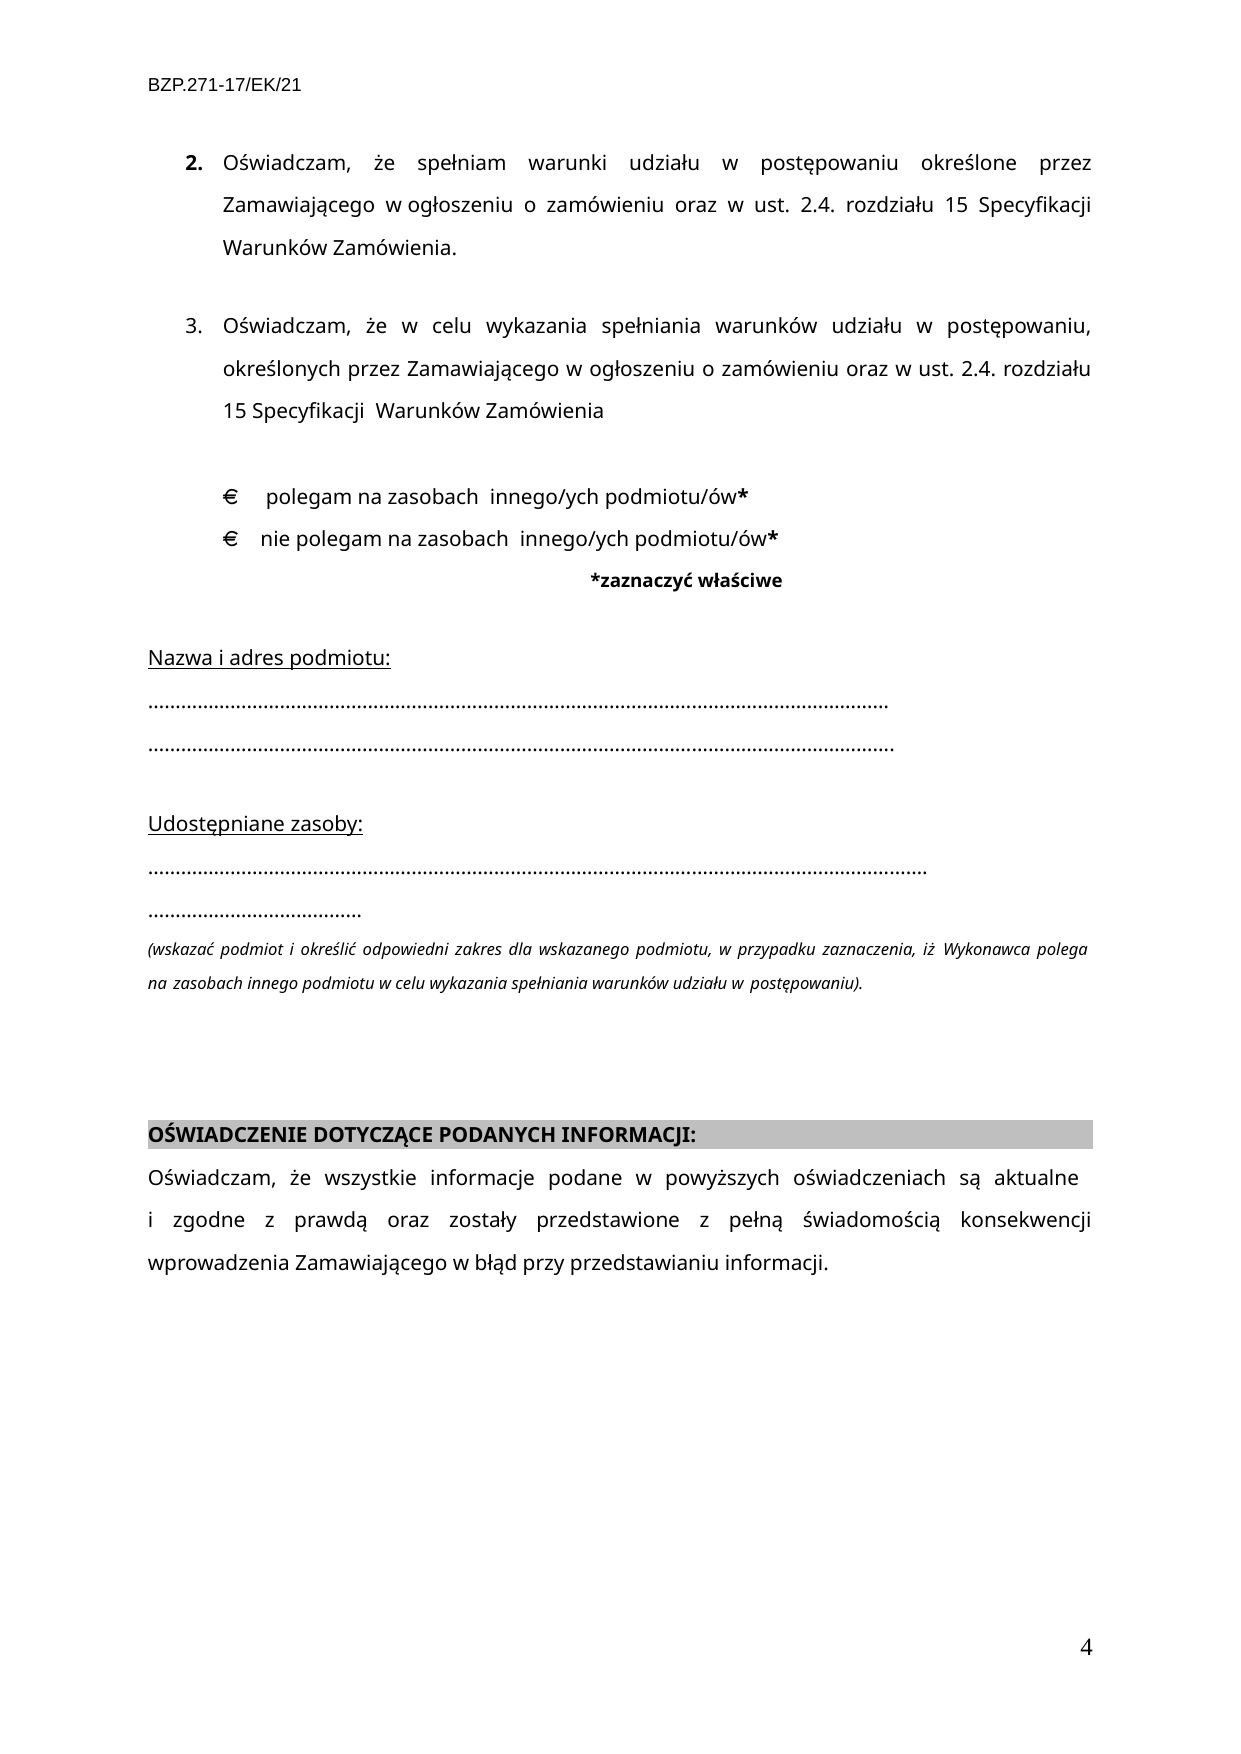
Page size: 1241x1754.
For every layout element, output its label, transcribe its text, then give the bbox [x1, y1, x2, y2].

text Oświadczam, że wszystkie informacje podane w powyższych oświadczeniach są aktualne i zgodne z prawdą oraz zostały przedstawione z pełną świadomością konsekwencji wprowadzenia Zamawiającego w błąd przy przedstawianiu informacji. [148, 1163, 1093, 1276]
text Nazwa i adres podmiotu: [148, 643, 1090, 672]
list Oświadczam, że w celu wykazania spełniania warunków udziału w postępowaniu, określonych przez Zamawiającego w ogłoszeniu o zamówieniu oraz w ust. 2.4. rozdziału 15 Specyfikacji Warunków Zamówienia [185, 311, 1093, 425]
text …………………………………………………………………………………………………………………………….………………………………… [148, 852, 1090, 923]
text ………………………………………………………………………………………………………………………. [148, 729, 1090, 757]
text OŚWIADCZENIE DOTYCZĄCE PODANYCH INFORMACJI: [148, 1120, 1093, 1149]
text (wskazać podmiot i określić odpowiedni zakres dla wskazanego podmiotu, w przypadku zaznaczenia, iż Wykonawca polega na zasobach innego podmiotu w celu wykazania spełniania warunków udziału w postępowaniu). [148, 937, 1090, 994]
list Oświadczam, że spełniam warunki udziału w postępowaniu określone przez Zamawiającego w ogłoszeniu o zamówieniu oraz w ust. 2.4. rozdziału 15 Specyfikacji Warunków Zamówienia. [185, 148, 1093, 261]
text Udostępniane zasoby: [148, 809, 1090, 838]
list polegam na zasobach innego/ych podmiotu/ów* [223, 482, 1093, 510]
text ……………………………………………………………………………………………………………………… [148, 686, 1090, 714]
list *zaznaczyć właściwe [555, 567, 1093, 593]
list nie polegam na zasobach innego/ych podmiotu/ów* [223, 524, 1093, 553]
